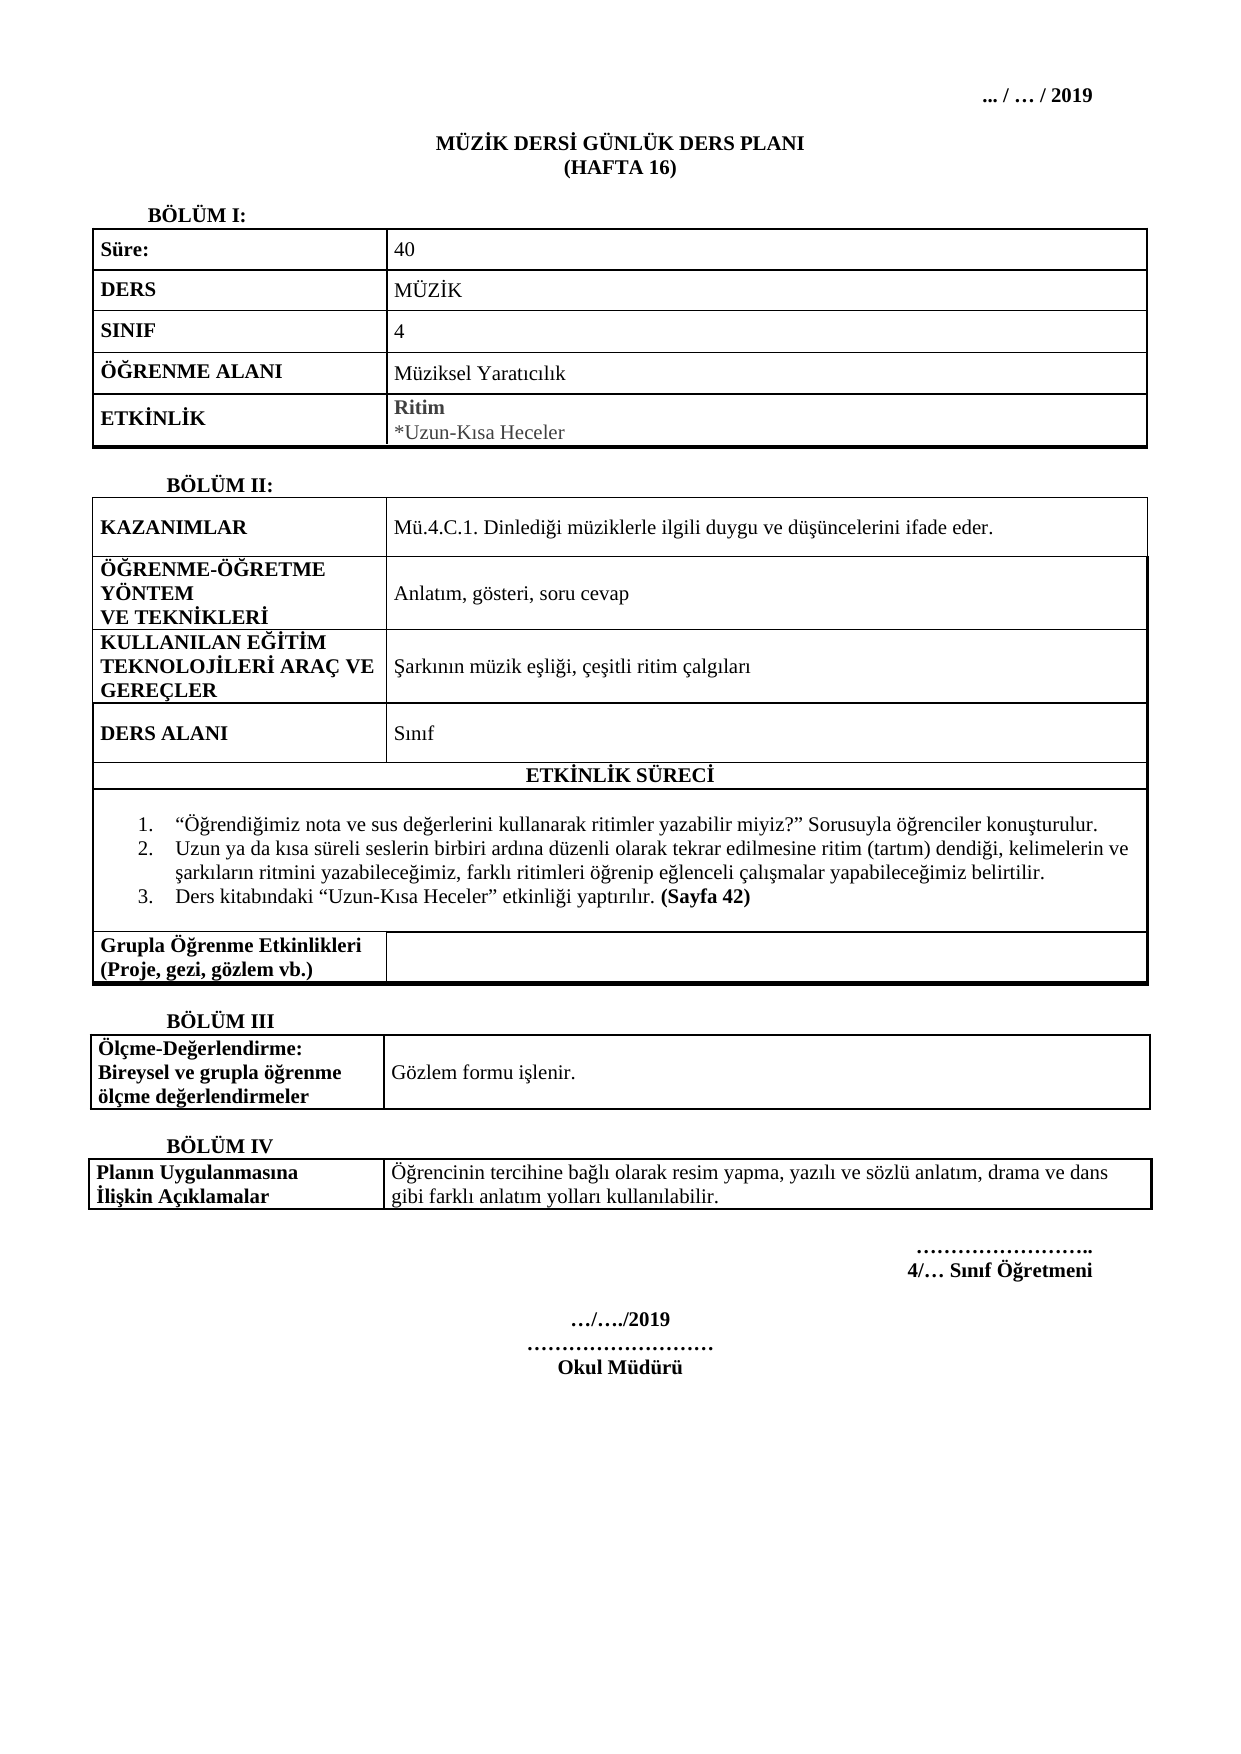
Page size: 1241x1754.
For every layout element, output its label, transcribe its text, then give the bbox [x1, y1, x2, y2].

text BÖLÜM I: [148, 203, 1092, 227]
subtitle BÖLÜM IV [148, 1134, 1092, 1158]
table_cell SINIF [94, 311, 386, 352]
table_cell ÖĞRENME ALANI [94, 353, 386, 393]
text ……………………… [148, 1331, 1092, 1355]
table_cell ETKİNLİK [94, 395, 386, 444]
table_cell ETKİNLİK SÜRECİ [94, 763, 1146, 787]
text ... / … / 2019 [148, 83, 1092, 107]
table_cell KULLANILAN EĞİTİM TEKNOLOJİLERİ ARAÇ VE GEREÇLER [93, 630, 386, 702]
table_header Ölçme-Değerlendirme: Bireysel ve grupla öğrenme ölçme değerlendirmeler [92, 1036, 383, 1108]
text …………………….. [148, 1234, 1092, 1258]
table_header KAZANIMLAR [93, 498, 386, 556]
text Okul Müdürü [148, 1355, 1092, 1379]
text …/…./2019 [148, 1307, 1092, 1331]
table_cell Şarkının müzik eşliği, çeşitli ritim çalgıları [387, 630, 1146, 702]
table_header Süre: [94, 230, 386, 269]
table_cell MÜZİK [388, 271, 1146, 310]
table_cell ÖĞRENME-ÖĞRETME YÖNTEM VE TEKNİKLERİ [93, 557, 386, 629]
table_cell Müziksel Yaratıcılık [388, 353, 1146, 393]
table_cell [387, 933, 1146, 981]
subtitle BÖLÜM III [148, 1009, 1092, 1033]
table_cell DERS ALANI [94, 704, 386, 762]
text 4/… Sınıf Öğretmeni [148, 1258, 1092, 1282]
text (HAFTA 16) [148, 155, 1092, 179]
table_header Mü.4.C.1. Dinlediği müziklerle ilgili duygu ve düşüncelerini ifade eder. [387, 498, 1147, 556]
table_cell Grupla Öğrenme Etkinlikleri (Proje, gezi, gözlem vb.) [94, 932, 386, 981]
table_header 40 [388, 230, 1146, 269]
table_header Öğrencinin tercihine bağlı olarak resim yapma, yazılı ve sözlü anlatım, drama ve dans gibi farklı anlatım yolları kullanılabilir. [385, 1160, 1150, 1208]
table_cell Anlatım, gösteri, soru cevap [387, 557, 1146, 629]
table_cell Ritim *Uzun-Kısa Heceler [388, 395, 1146, 444]
table_cell Sınıf [387, 704, 1146, 762]
text BÖLÜM II: [148, 473, 1092, 497]
text MÜZİK DERSİ GÜNLÜK DERS PLANI [148, 131, 1092, 155]
table_header Gözlem formu işlenir. [385, 1036, 1149, 1108]
table_cell DERS [94, 271, 386, 310]
table_header Planın Uygulanmasına İlişkin Açıklamalar [90, 1160, 383, 1208]
table_cell “Öğrendiğimiz nota ve sus değerlerini kullanarak ritimler yazabilir miyiz?” Sorusuyla öğrenciler konuşturulur. Uzun ya da kısa süreli seslerin birbiri ardına düzenli olarak tekrar edilmesine ritim (tartım) dendiği, kelimelerin ve şarkıların ritmini yazabileceğimiz, farklı ritimleri öğrenip eğlenceli çalışmalar yapabileceğimiz belirtilir. Ders kitabındaki “Uzun-Kısa Heceler” etkinliği yaptırılır. (Sayfa 42) [94, 790, 1146, 931]
table_cell 4 [388, 311, 1146, 352]
